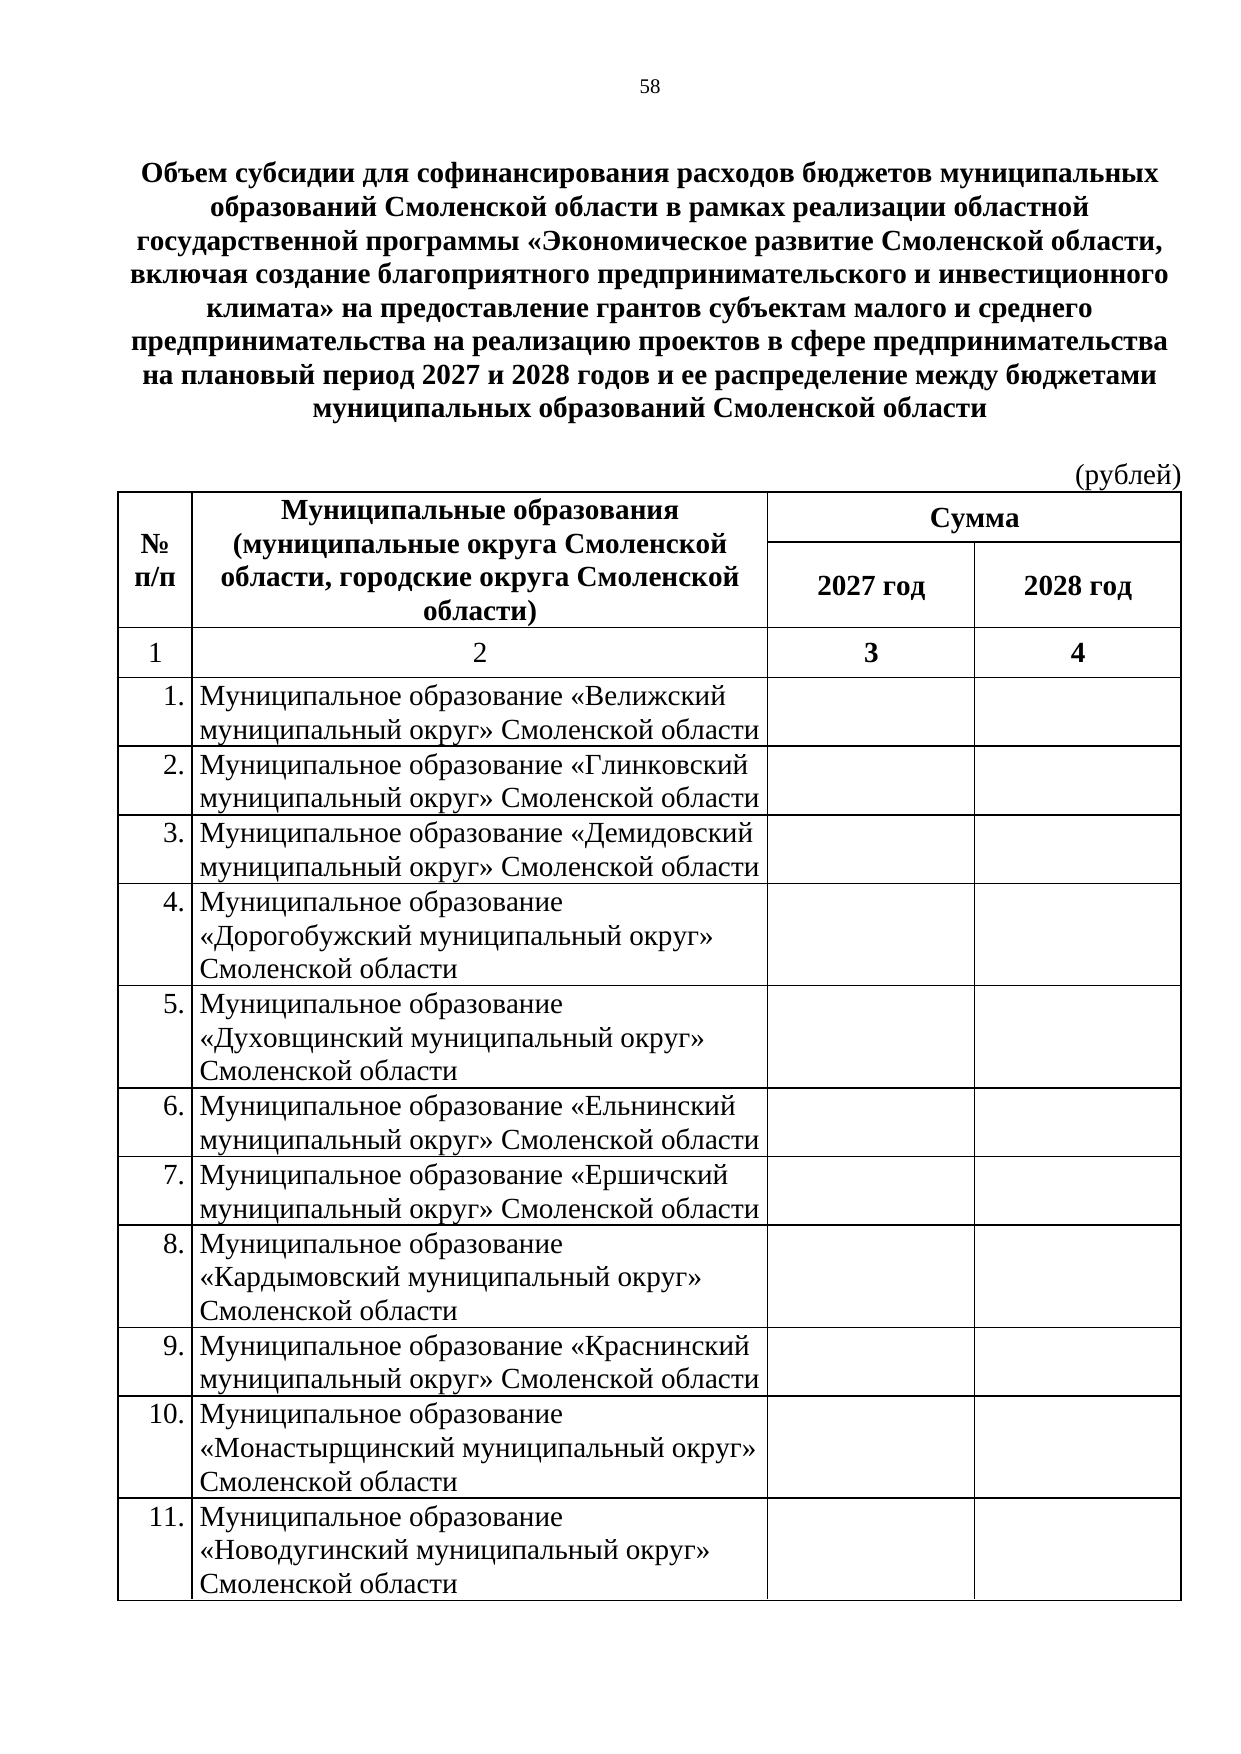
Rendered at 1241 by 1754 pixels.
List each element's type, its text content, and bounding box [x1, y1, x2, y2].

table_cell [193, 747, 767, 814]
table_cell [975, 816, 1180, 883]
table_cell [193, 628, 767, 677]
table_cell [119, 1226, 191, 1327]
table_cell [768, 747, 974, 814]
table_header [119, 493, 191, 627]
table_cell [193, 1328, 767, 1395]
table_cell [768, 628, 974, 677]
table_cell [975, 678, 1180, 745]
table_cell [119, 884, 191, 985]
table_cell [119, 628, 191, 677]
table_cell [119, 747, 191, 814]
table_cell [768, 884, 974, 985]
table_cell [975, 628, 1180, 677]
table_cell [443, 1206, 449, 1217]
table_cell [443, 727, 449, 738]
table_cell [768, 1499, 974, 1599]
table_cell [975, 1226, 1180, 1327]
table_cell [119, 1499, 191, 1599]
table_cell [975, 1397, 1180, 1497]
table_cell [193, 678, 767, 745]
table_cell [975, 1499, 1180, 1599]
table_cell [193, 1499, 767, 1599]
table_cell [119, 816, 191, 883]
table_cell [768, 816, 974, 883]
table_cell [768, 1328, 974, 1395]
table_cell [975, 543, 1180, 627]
text Объем субсидии для софинансирования расходов бюджетов муниципальных образований Смоленской области в рамках реализации областной государственной программы «Экономическое развитие Смоленской области, включая создание благоприятного предпринимательского и инвестиционного климата» на предоставление грантов субъектам малого и среднего предпринимательства на реализацию проектов в сфере предпринимательства на плановый период 2027 и 2028 годов и ее распределение между бюджетами муниципальных образований Смоленской области [118, 156, 1181, 424]
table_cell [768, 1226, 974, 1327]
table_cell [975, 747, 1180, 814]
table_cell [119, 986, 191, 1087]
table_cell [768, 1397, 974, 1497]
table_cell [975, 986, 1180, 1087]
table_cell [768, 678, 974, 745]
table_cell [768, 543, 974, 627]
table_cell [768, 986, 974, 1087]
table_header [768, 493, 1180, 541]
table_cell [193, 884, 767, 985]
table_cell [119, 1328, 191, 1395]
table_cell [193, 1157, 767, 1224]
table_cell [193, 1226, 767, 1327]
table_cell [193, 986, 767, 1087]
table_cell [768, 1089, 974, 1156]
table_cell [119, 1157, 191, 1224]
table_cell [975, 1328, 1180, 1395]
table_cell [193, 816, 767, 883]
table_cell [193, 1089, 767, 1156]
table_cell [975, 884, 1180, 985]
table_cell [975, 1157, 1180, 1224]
text (рублей) [118, 457, 1181, 491]
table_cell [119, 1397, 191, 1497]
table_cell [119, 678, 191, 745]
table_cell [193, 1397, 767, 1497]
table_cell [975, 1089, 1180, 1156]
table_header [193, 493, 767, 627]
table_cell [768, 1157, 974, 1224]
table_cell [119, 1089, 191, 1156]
